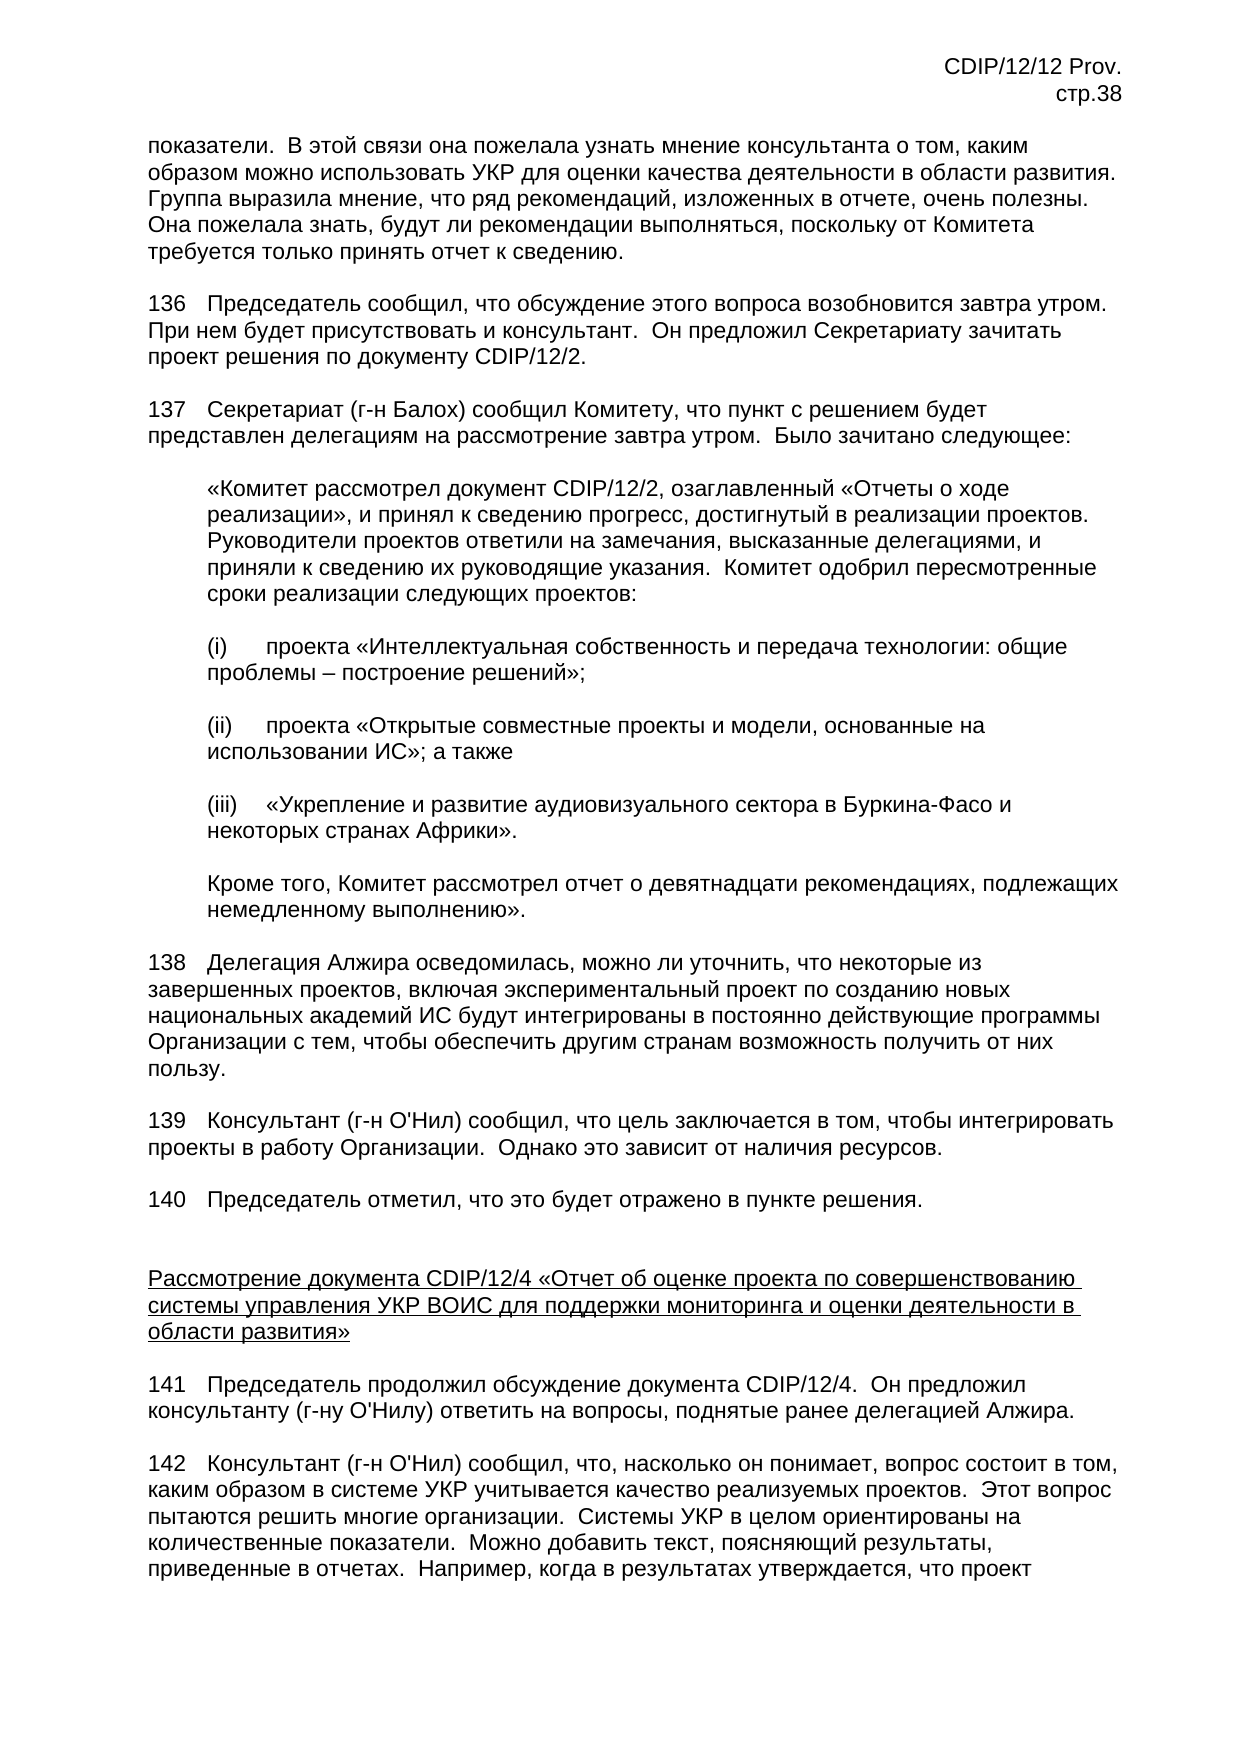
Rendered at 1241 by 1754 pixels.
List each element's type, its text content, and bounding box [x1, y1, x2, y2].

text Секретариат (г-н Балох) сообщил Комитету, что пункт с решением будет представлен делегациям на рассмотрение завтра утром. Было зачитано следующее: [148, 396, 1122, 448]
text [148, 1450, 1122, 1582]
list «Укрепление и развитие аудиовизуального сектора в Буркина-Фасо и некоторых странах Африки». [207, 791, 1122, 844]
text Председатель продолжил обсуждение документа CDIP/12/4. Он предложил консультанту (г-ну О'Нилу) ответить на вопросы, поднятые ранее делегацией Алжира. [148, 1371, 1122, 1423]
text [148, 132, 1122, 264]
text Делегация Алжира осведомилась, можно ли уточнить, что некоторые из завершенных проектов, включая экспериментальный проект по созданию новых национальных академий ИС будут интегрированы в постоянно действующие программы Организации с тем, чтобы обеспечить другим странам возможность получить от них пользу. [148, 949, 1122, 1081]
list проекта «Интеллектуальная собственность и передача технологии: общие проблемы – построение решений»; [207, 633, 1122, 686]
text Председатель отметил, что это будет отражено в пункте решения. [148, 1186, 1122, 1213]
text Кроме того, Комитет рассмотрел отчет о девятнадцати рекомендациях, подлежащих немедленному выполнению». [207, 870, 1122, 923]
text Консультант (г-н О'Нил) сообщил, что цель заключается в том, чтобы интегрировать проекты в работу Организации. Однако это зависит от наличия ресурсов. [148, 1107, 1122, 1160]
text Рассмотрение документа CDIP/12/4 «Отчет об оценке проекта по совершенствованию системы управления УКР ВОИС для поддержки мониторинга и оценки деятельности в области развития» [148, 1265, 1122, 1344]
list проекта «Открытые совместные проекты и модели, основанные на использовании ИС»; а также [207, 712, 1122, 765]
text Председатель сообщил, что обсуждение этого вопроса возобновится завтра утром. При нем будет присутствовать и консультант. Он предложил Секретариату зачитать проект решения по документу CDIP/12/2. [148, 290, 1122, 369]
text «Комитет рассмотрел документ CDIP/12/2, озаглавленный «Отчеты о ходе реализации», и принял к сведению прогресс, достигнутый в реализации проектов. Руководители проектов ответили на замечания, высказанные делегациями, и приняли к сведению их руководящие указания. Комитет одобрил пересмотренные сроки реализации следующих проектов: [207, 475, 1122, 607]
